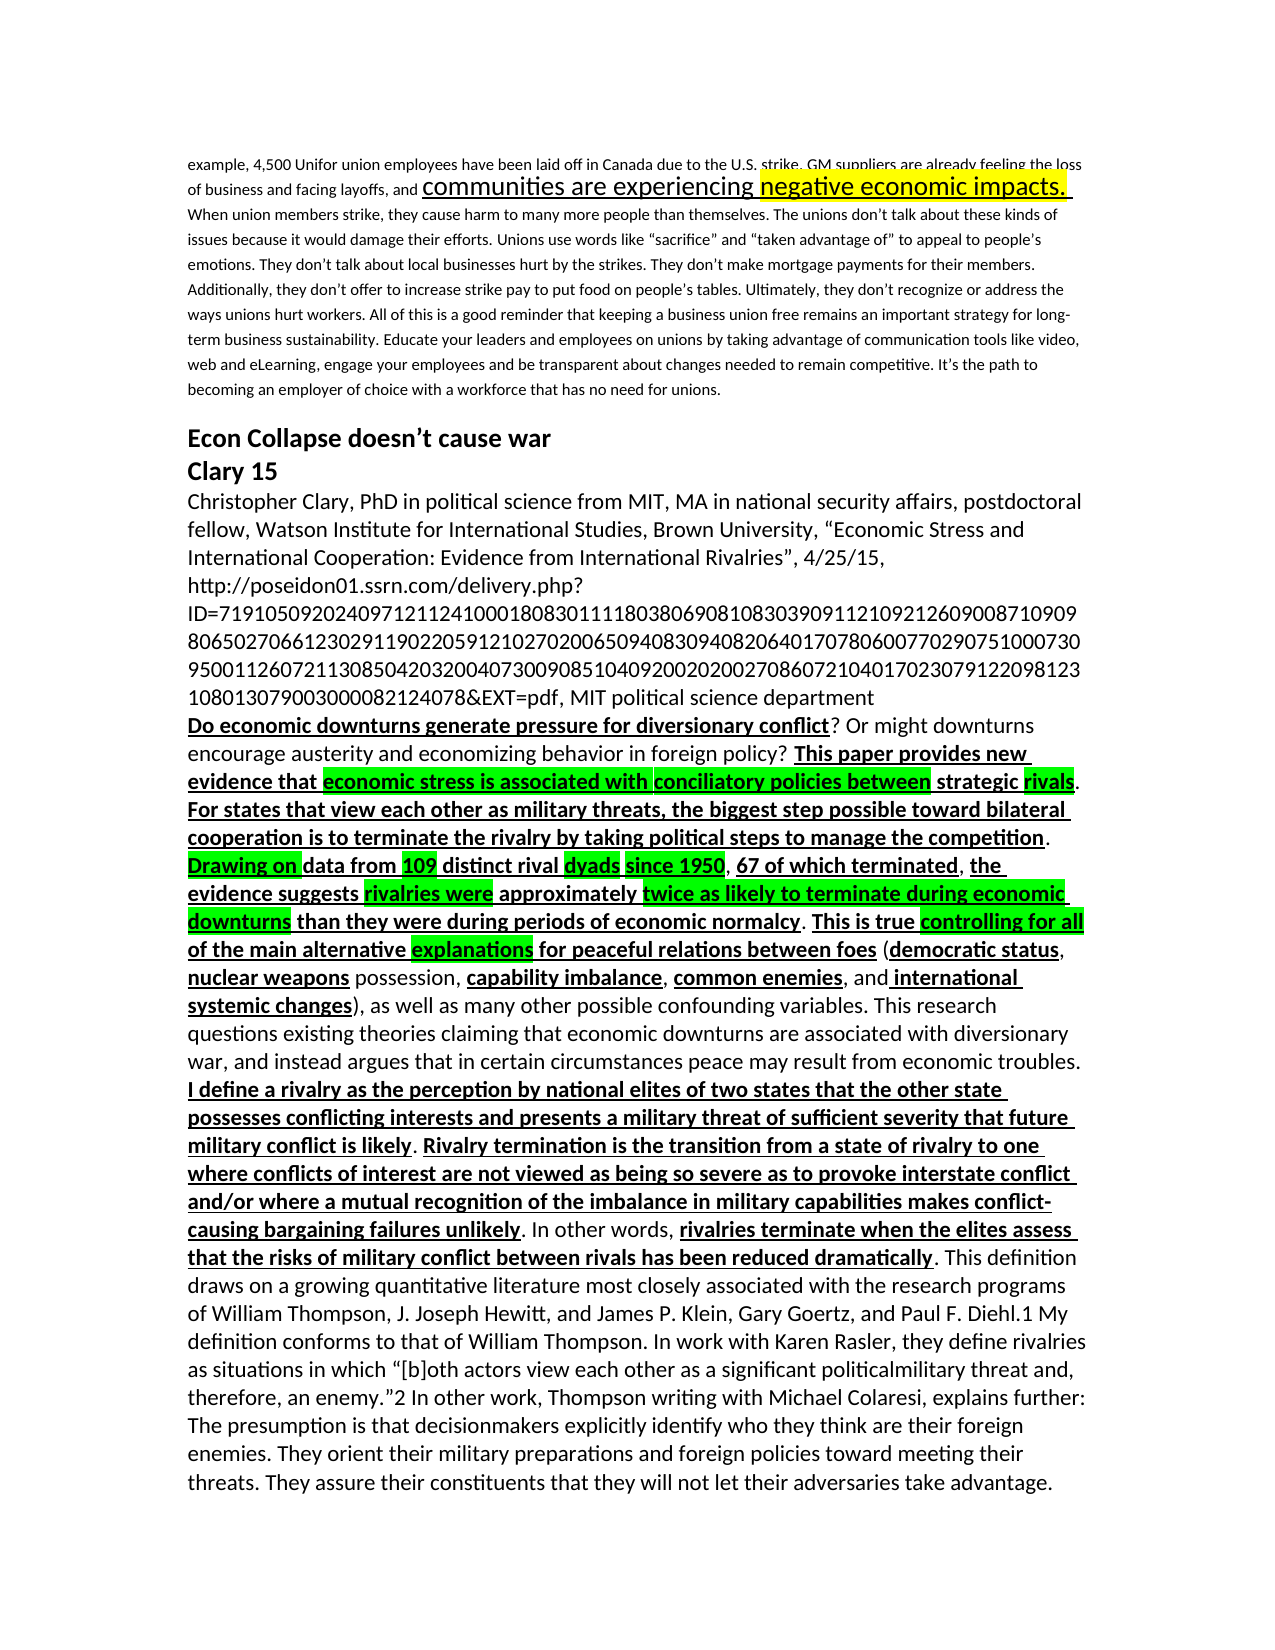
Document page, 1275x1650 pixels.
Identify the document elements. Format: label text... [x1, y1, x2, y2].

text Christopher Clary, PhD in political science from MIT, MA in national security affairs, postdoctoral fellow, Watson Institute for International Studies, Brown University, “Economic Stress and International Cooperation: Evidence from International Rivalries”, 4/25/15, http://poseidon01.ssrn.com/delivery.php?ID=719105092024097121124100018083011118038069081083039091121092126090087109098065027066123029119022059121027020065094083094082064017078060077029075100073095001126072113085042032004073009085104092002020027086072104017023079122098123108013079003000082124078&EXT=pdf, MIT political science department [187, 487, 1087, 711]
subtitle Econ Collapse doesn’t cause war [187, 421, 1087, 454]
text Do economic downturns generate pressure for diversionary conflict? Or might downturns encourage austerity and economizing behavior in foreign policy? This paper provides new evidence that economic stress is associated with conciliatory policies between strategic rivals. For states that view each other as military threats, the biggest step possible toward bilateral cooperation is to terminate the rivalry by taking political steps to manage the competition. Drawing on data from 109 distinct rival dyads since 1950, 67 of which terminated, the evidence suggests rivalries were approximately twice as likely to terminate during economic downturns than they were during periods of economic normalcy. This is true controlling for all [187, 711, 1087, 935]
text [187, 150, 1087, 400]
text Clary 15 [187, 454, 1087, 487]
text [187, 935, 1087, 1496]
